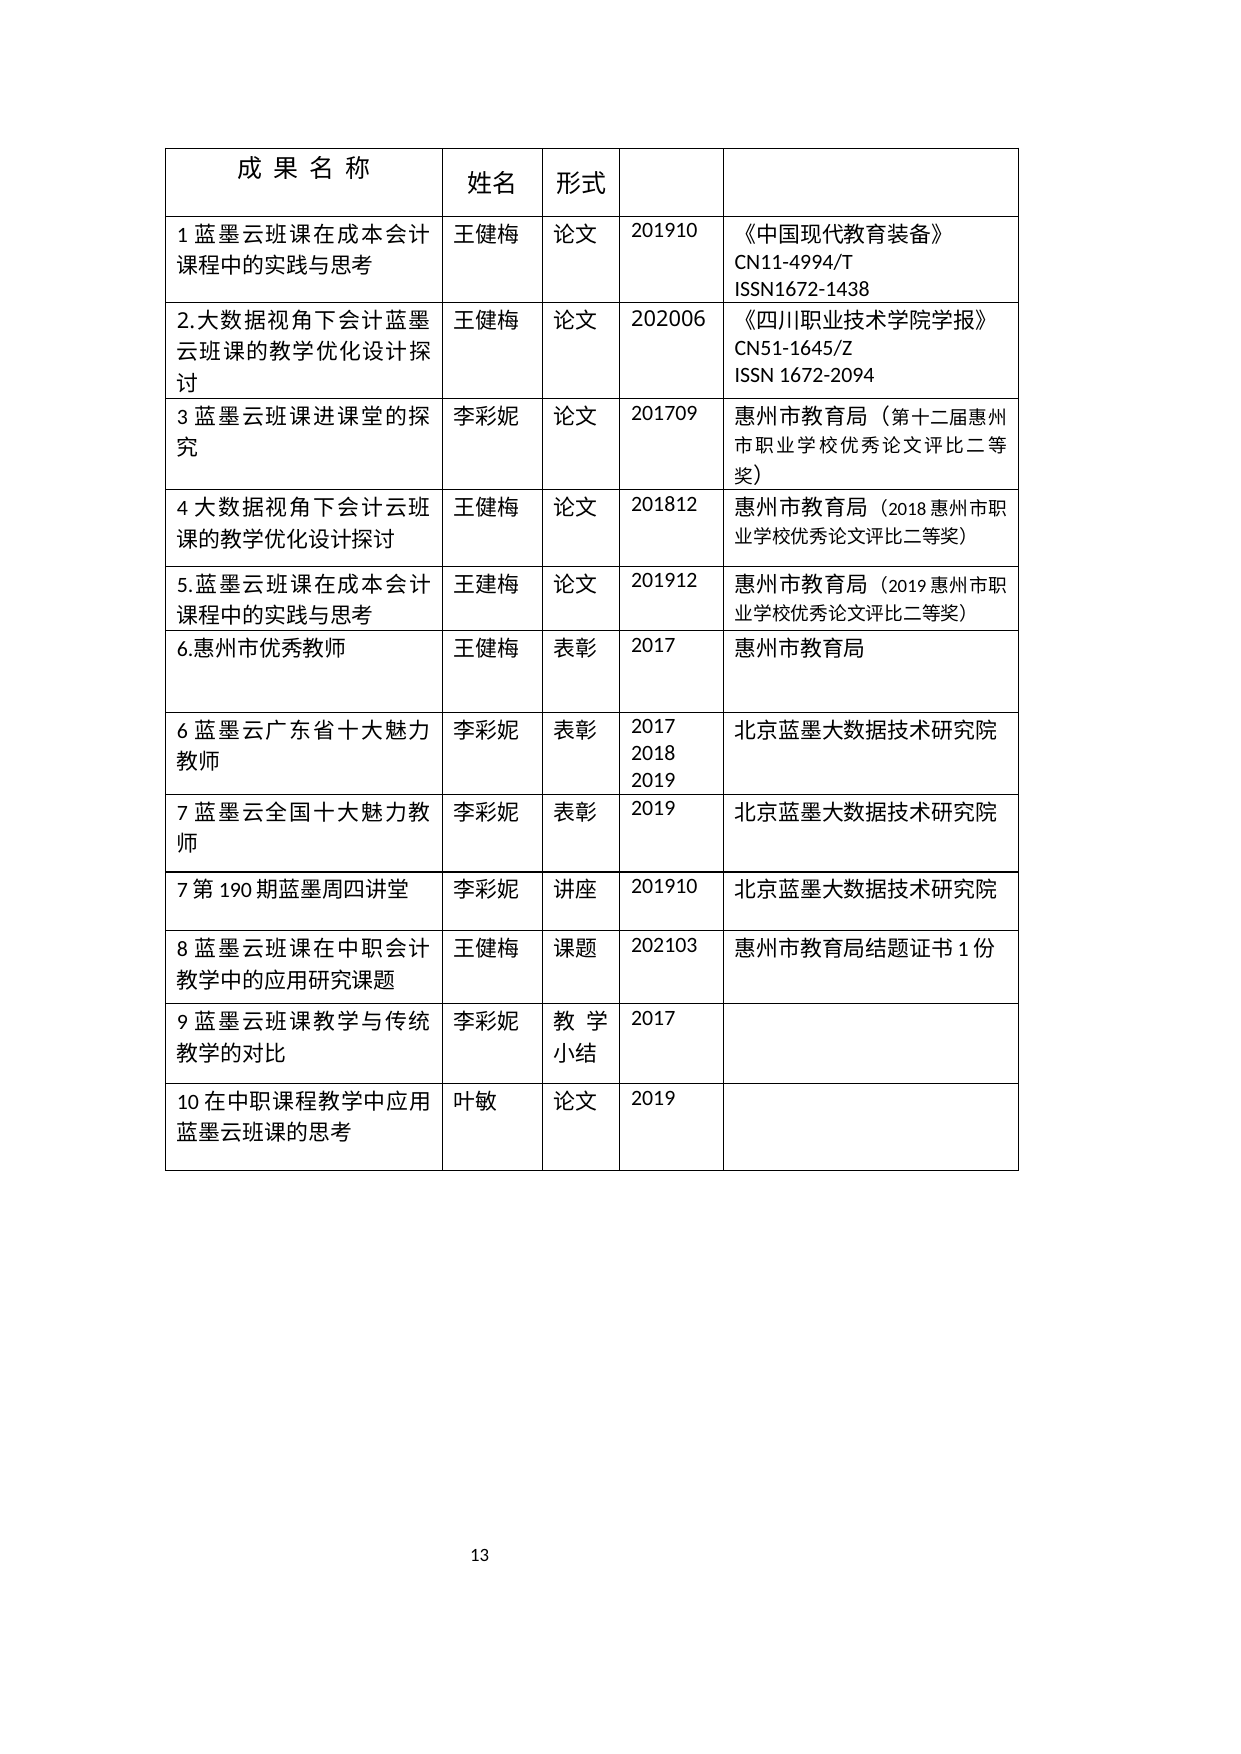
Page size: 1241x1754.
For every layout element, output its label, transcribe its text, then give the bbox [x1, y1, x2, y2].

table_cell [724, 1004, 1018, 1083]
table_cell 王建梅 [443, 567, 542, 630]
table_cell 《中国现代教育装备》 CN11-4994/T ISSN1672-1438 [724, 217, 1018, 302]
table_cell 4大数据视角下会计云班课的教学优化设计探讨 [166, 490, 442, 566]
table_cell 表彰 [543, 713, 619, 793]
table_cell 论文 [543, 303, 619, 398]
table_cell [724, 1084, 1018, 1169]
table_cell 8蓝墨云班课在中职会计教学中的应用研究课题 [166, 931, 442, 1003]
table_cell 课题 [543, 931, 619, 1003]
table_cell 201709 [620, 399, 723, 489]
table_cell 惠州市教育局（第十二届惠州市职业学校优秀论文评比二等奖） [724, 399, 1018, 489]
table_header 成 果 名 称 [166, 149, 442, 216]
table_cell 王健梅 [443, 631, 542, 712]
table_header 作者 姓名 [443, 149, 542, 216]
table_header 成果形式 [543, 149, 619, 216]
table_cell 讲座 [543, 873, 619, 930]
table_cell 表彰 [543, 795, 619, 871]
table_cell 李彩妮 [443, 795, 542, 871]
table_cell 201812 [620, 490, 723, 566]
table_cell 论文 [543, 490, 619, 566]
table_cell 《四川职业技术学院学报》 CN51-1645/Z ISSN 1672-2094 [724, 303, 1018, 398]
table_header 时间 [620, 149, 723, 216]
table_cell 李彩妮 [443, 873, 542, 930]
table_cell 论文 [543, 217, 619, 302]
table_cell 202006 [620, 303, 723, 398]
table_cell 教学小结 [543, 1004, 619, 1083]
table_cell 3蓝墨云班课进课堂的探究 [166, 399, 442, 489]
table_cell 惠州市教育局（2019惠州市职业学校优秀论文评比二等奖） [724, 567, 1018, 630]
table_cell 王健梅 [443, 303, 542, 398]
table_cell 2019 [620, 1084, 723, 1169]
table_cell 王健梅 [443, 490, 542, 566]
table_cell 202103 [620, 931, 723, 1003]
table_cell 论文 [543, 567, 619, 630]
table_cell 叶敏 [443, 1084, 542, 1169]
table_cell 李彩妮 [443, 399, 542, 489]
table_cell 惠州市教育局（2018惠州市职业学校优秀论文评比二等奖） [724, 490, 1018, 566]
table_header 授予部门、奖项 [724, 149, 1018, 216]
table_cell 李彩妮 [443, 713, 542, 793]
table_cell 2017 [620, 1004, 723, 1083]
table_cell 7第190期蓝墨周四讲堂 [166, 873, 442, 930]
table_cell 北京蓝墨大数据技术研究院 [724, 873, 1018, 930]
table_cell 7蓝墨云全国十大魅力教师 [166, 795, 442, 871]
table_cell 惠州市教育局 [724, 631, 1018, 712]
table_cell 北京蓝墨大数据技术研究院 [724, 795, 1018, 871]
table_cell 2017 2018 2019 [620, 713, 723, 793]
table_cell 论文 [543, 1084, 619, 1169]
table_cell 惠州市教育局结题证书1份 [724, 931, 1018, 1003]
table_cell 2019 [620, 795, 723, 871]
table_cell 201910 [620, 873, 723, 930]
table_cell 2017 [620, 631, 723, 712]
table_cell 李彩妮 [443, 1004, 542, 1083]
table_cell 北京蓝墨大数据技术研究院 [724, 713, 1018, 793]
table_cell 论文 [543, 399, 619, 489]
table_cell 6蓝墨云广东省十大魅力教师 [166, 713, 442, 793]
table_cell 王健梅 [443, 931, 542, 1003]
table_cell 201910 [620, 217, 723, 302]
table_cell 201912 [620, 567, 723, 630]
table_cell 1蓝墨云班课在成本会计课程中的实践与思考 [166, 217, 442, 302]
table_cell 5.蓝墨云班课在成本会计课程中的实践与思考 [166, 567, 442, 630]
table_cell 2.大数据视角下会计蓝墨云班课的教学优化设计探讨 [166, 303, 442, 398]
table_cell 6.惠州市优秀教师 [166, 631, 442, 712]
table_cell 10在中职课程教学中应用蓝墨云班课的思考 [166, 1084, 442, 1169]
table_cell 表彰 [543, 631, 619, 712]
table_cell 9蓝墨云班课教学与传统教学的对比 [166, 1004, 442, 1083]
table_cell 王健梅 [443, 217, 542, 302]
